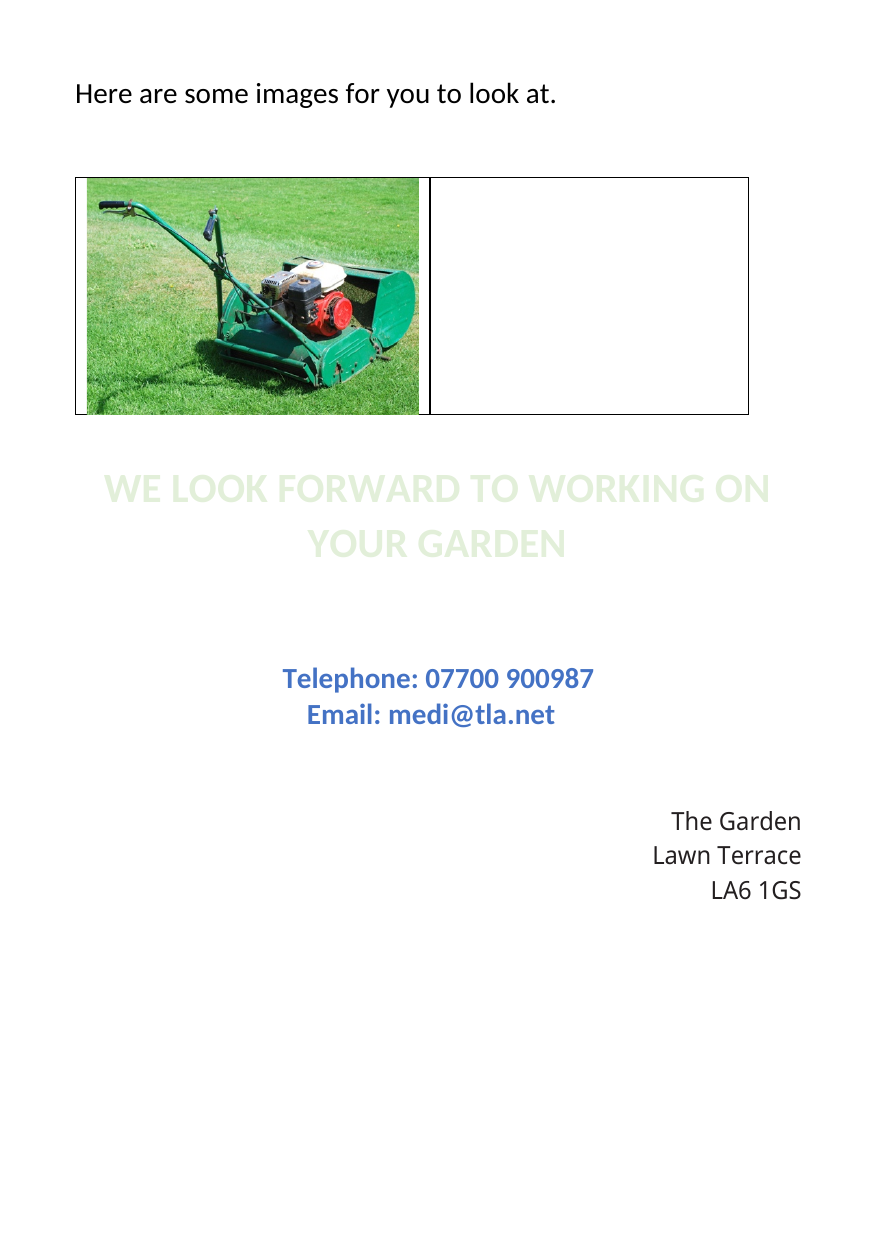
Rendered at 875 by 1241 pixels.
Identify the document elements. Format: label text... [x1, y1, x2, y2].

table_header [76, 178, 86, 414]
text WE LOOK FORWARD TO WORKING ON YOUR GARDEN [75, 462, 799, 568]
text LA6 1GS [75, 872, 802, 906]
picture [86, 178, 419, 415]
text Here are some images for you to look at. [75, 75, 799, 111]
table_header [431, 178, 748, 414]
text The Garden [75, 804, 802, 838]
table_header [419, 178, 429, 414]
text Telephone: 07700 900987 [75, 660, 802, 696]
text Lawn Terrace [75, 838, 802, 872]
text Email: medi@tla.net [75, 696, 787, 732]
